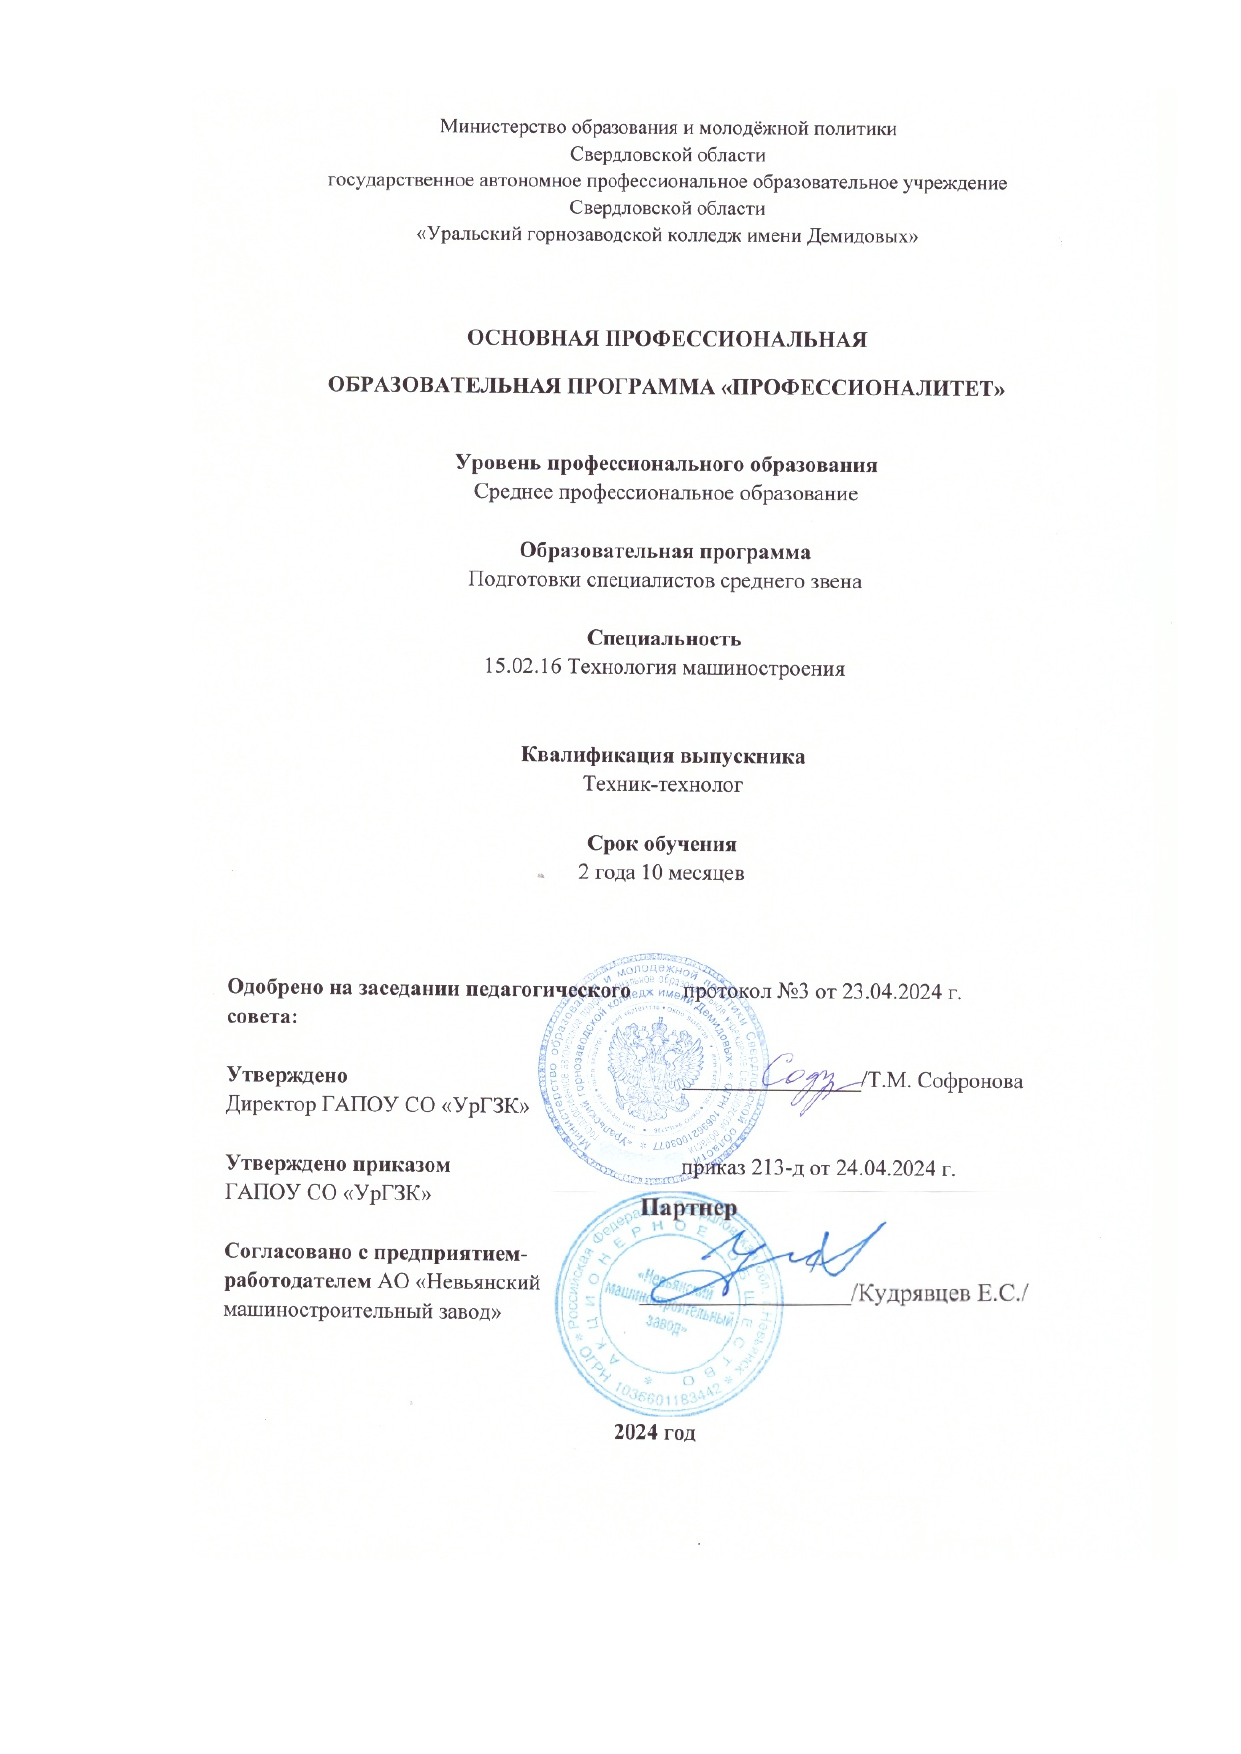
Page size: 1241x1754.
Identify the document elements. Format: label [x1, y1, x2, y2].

picture [192, 88, 1186, 1569]
